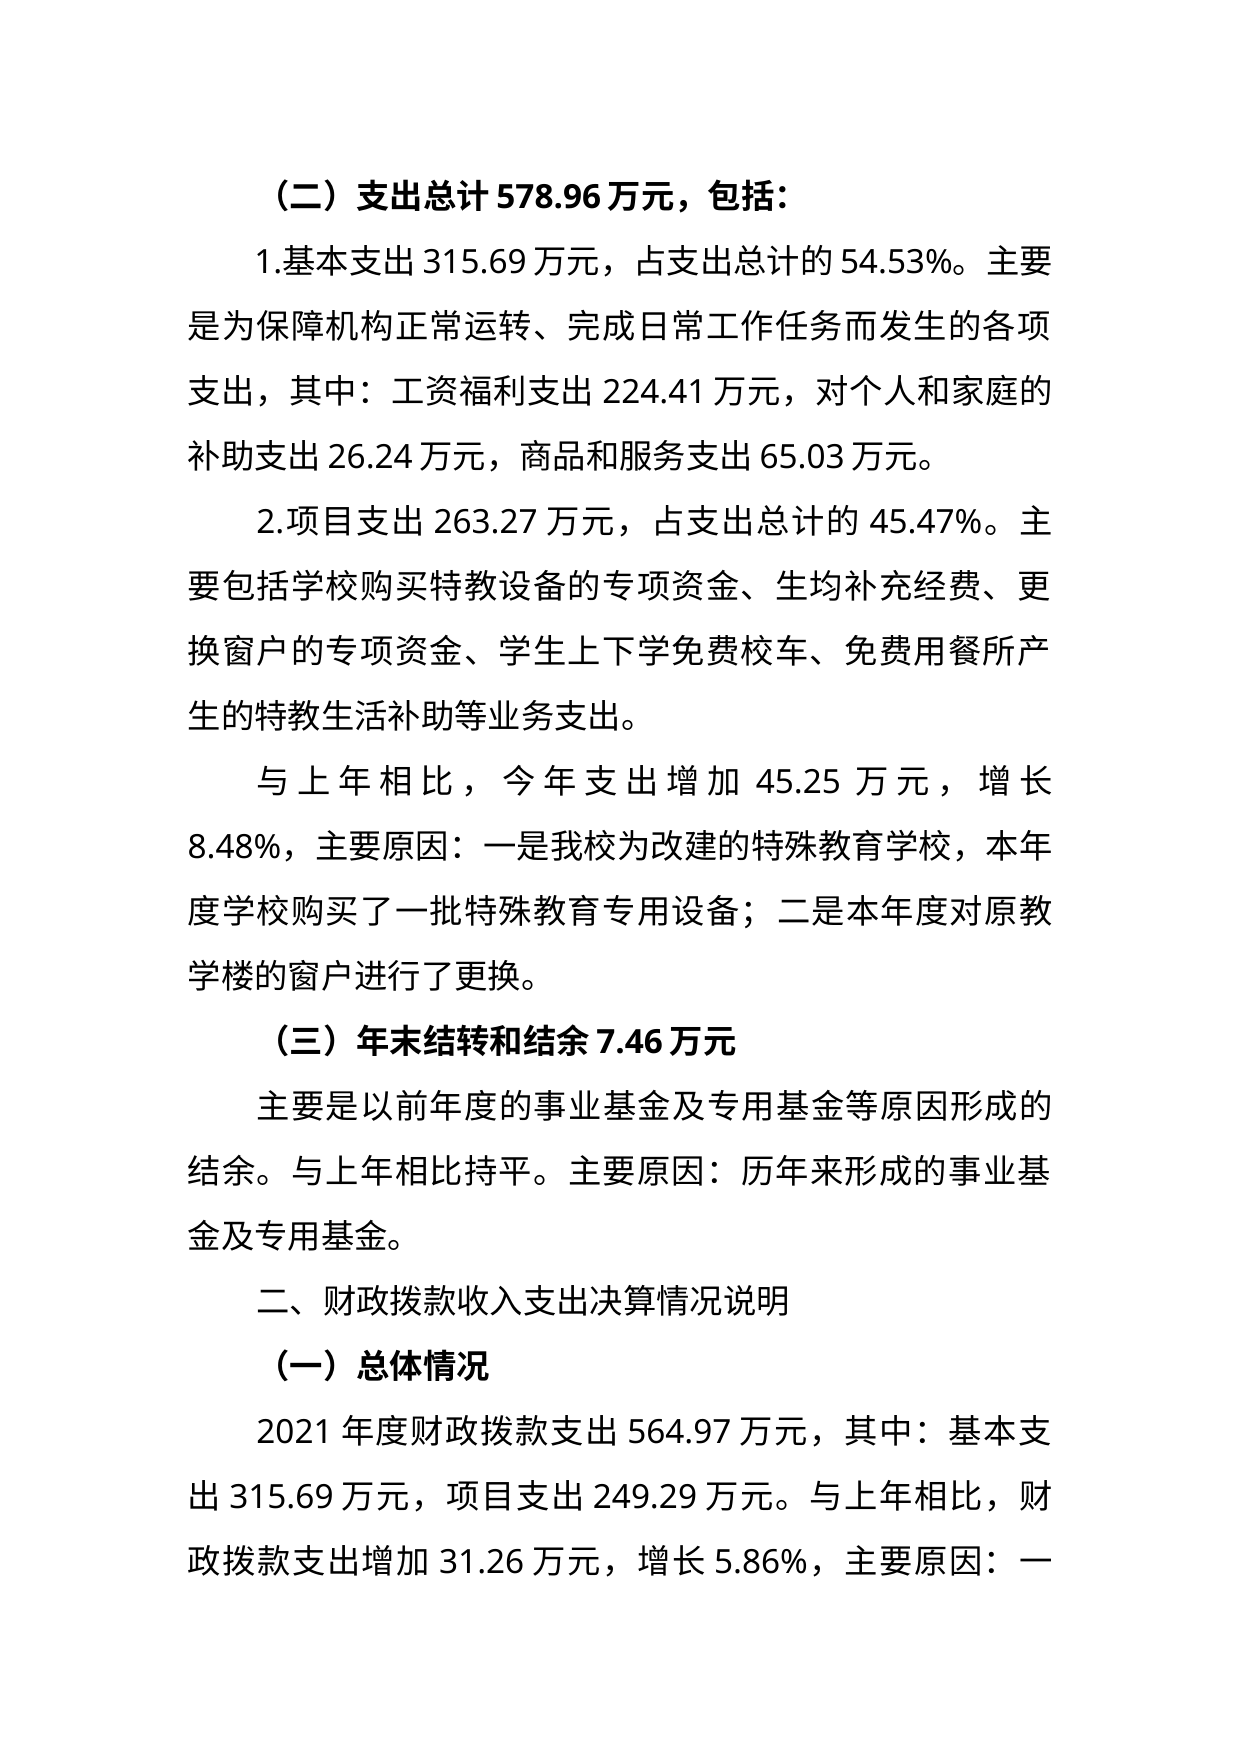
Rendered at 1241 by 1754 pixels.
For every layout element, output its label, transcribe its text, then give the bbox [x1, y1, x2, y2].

text 2.项目支出263.27万元，占支出总计的45.47%。主要包括学校购买特教设备的专项资金、生均补充经费、更换窗户的专项资金、学生上下学免费校车、免费用餐所产生的特教生活补助等业务支出。 [187, 487, 1053, 747]
text 与上年相比，今年支出增加45.25万元，增长8.48%，主要原因：一是我校为改建的特殊教育学校，本年度学校购买了一批特殊教育专用设备；二是本年度对原教学楼的窗户进行了更换。 [187, 747, 1053, 1007]
list 支出总计578.96万元，包括： [187, 162, 1053, 227]
text （一）总体情况 [187, 1332, 1053, 1397]
text 二、财政拨款收入支出决算情况说明 [187, 1267, 1053, 1332]
text 1.基本支出315.69万元，占支出总计的54.53%。主要是为保障机构正常运转、完成日常工作任务而发生的各项支出，其中：工资福利支出224.41万元，对个人和家庭的补助支出26.24万元，商品和服务支出65.03万元。 [187, 227, 1053, 487]
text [187, 1397, 1053, 1592]
text 主要是以前年度的事业基金及专用基金等原因形成的结余。与上年相比持平。主要原因：历年来形成的事业基金及专用基金。 [187, 1072, 1053, 1267]
text （三）年末结转和结余7.46万元 [187, 1007, 1053, 1072]
